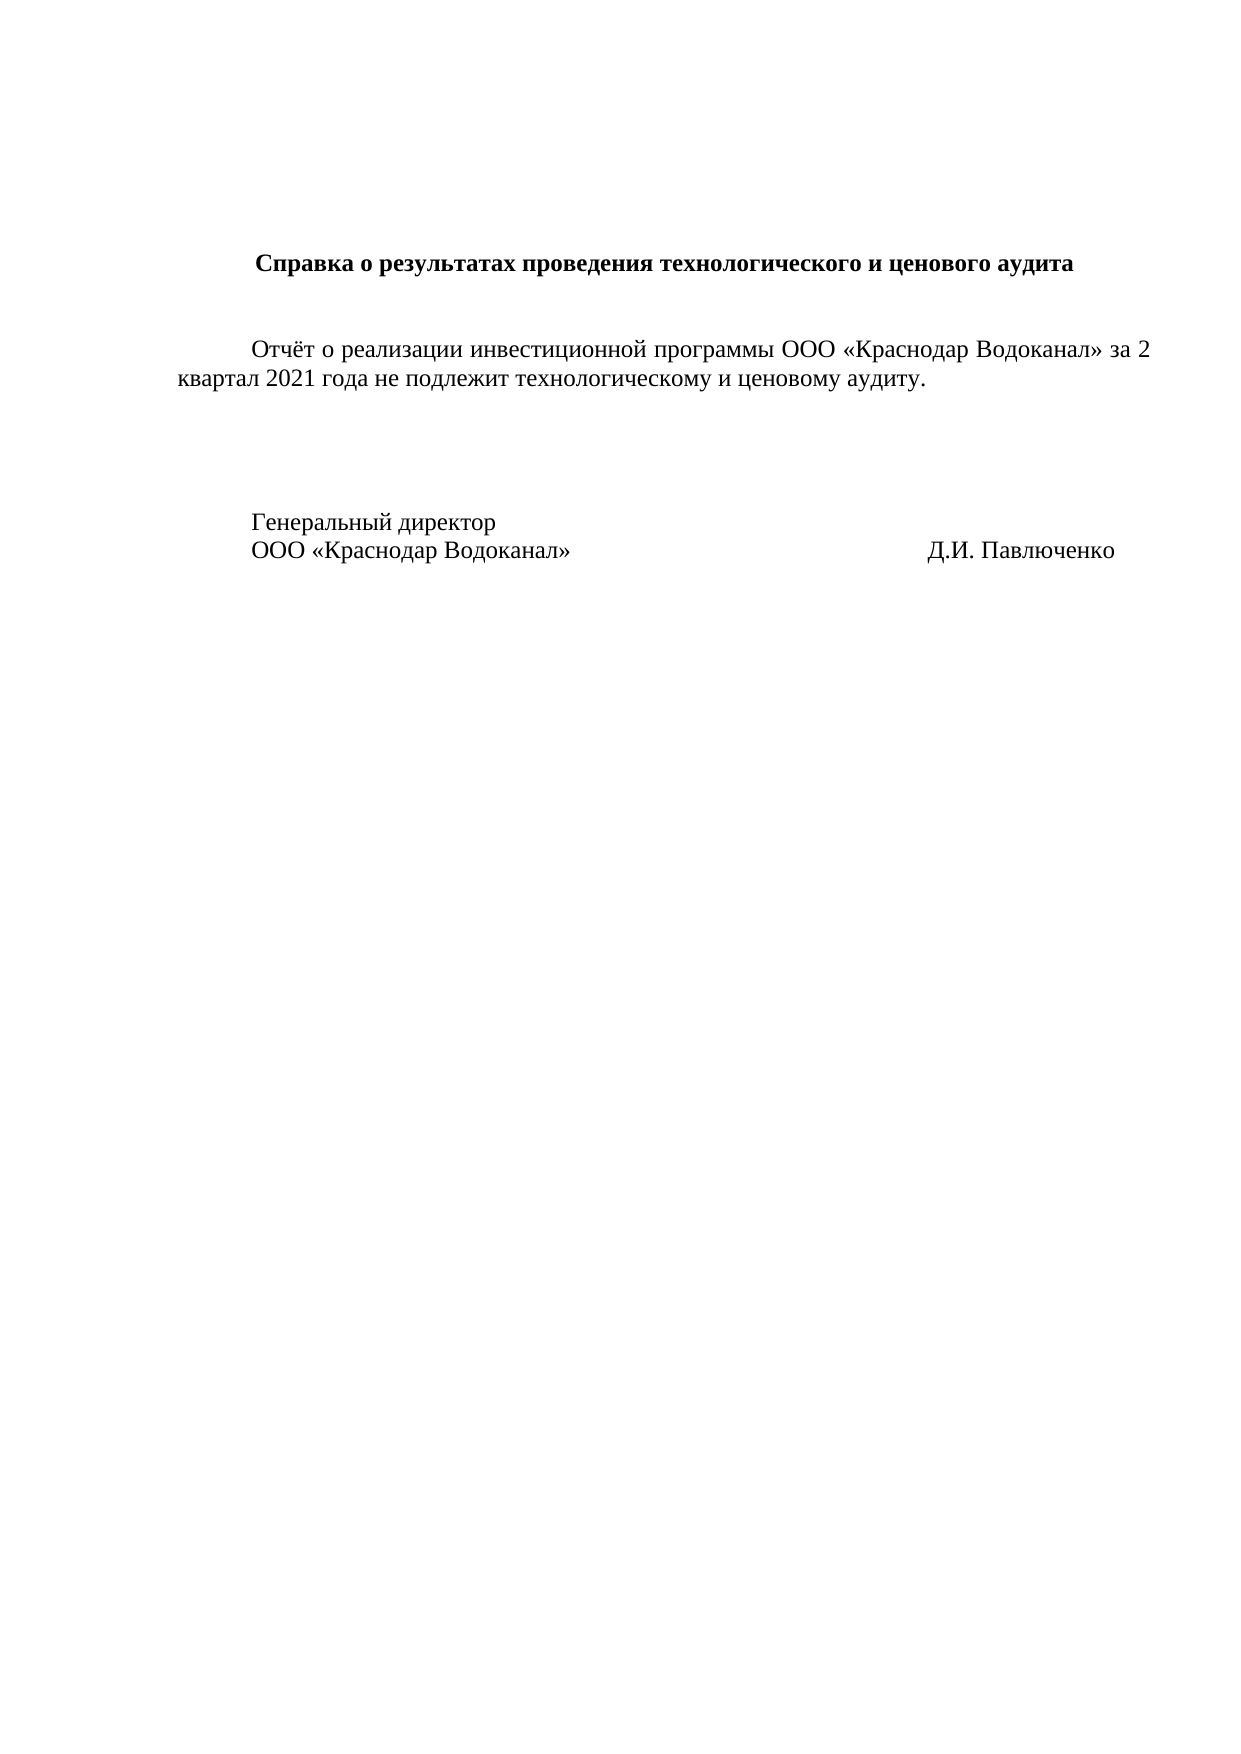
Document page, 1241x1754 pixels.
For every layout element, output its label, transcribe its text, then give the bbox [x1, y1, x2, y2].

text Справка о результатах проведения технологического и ценового аудита [177, 248, 1152, 277]
subtitle Генеральный директор [177, 507, 1152, 536]
text Отчёт о реализации инвестиционной программы ООО «Краснодар Водоканал» за 2 квартал 2021 года не подлежит технологическому и ценовому аудиту. [177, 334, 1152, 392]
subtitle ООО «Краснодар Водоканал» Д.И. Павлюченко [177, 536, 1152, 564]
